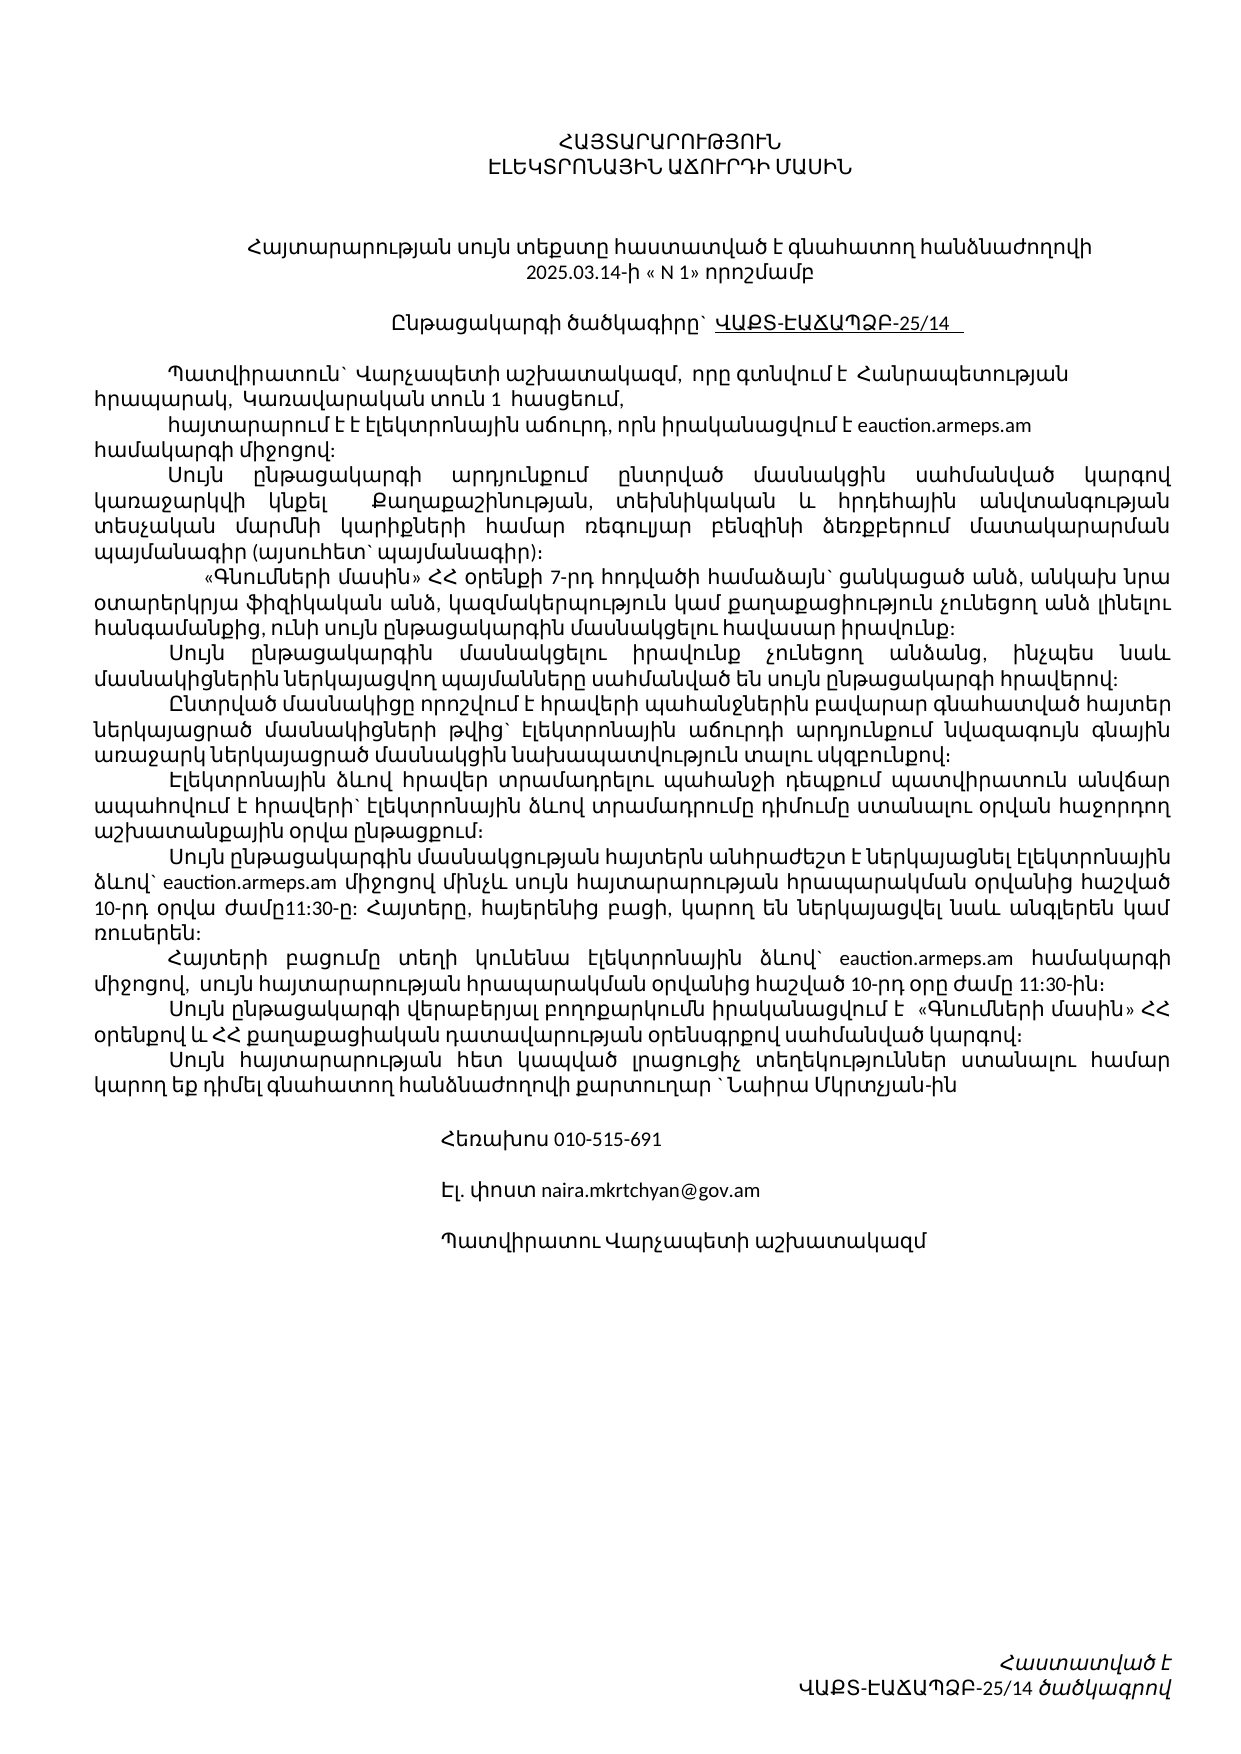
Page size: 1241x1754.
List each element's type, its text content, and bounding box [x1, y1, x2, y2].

text Սույն ընթացակարգի արդյունքում ընտրված մասնակցին սահմանված կարգով կառաջարկվի կնքել Քաղաքաշինության, տեխնիկական և հրդեհային անվտանգության տեսչական մարմնի կարիքների համար ռեգուլյար բենզինի ձեռքբերում մատակարարման պայմանագիր (այսուհետ` պայմանագիր)։ [94, 463, 1171, 564]
text Սույն հայտարարության հետ կապված լրացուցիչ տեղեկություններ ստանալու համար կարող եք դիմել գնահատող հանձնաժողովի քարտուղար ` Նաիրա Մկրտչյան-ին [94, 1047, 1171, 1098]
text Հեռախոս 010-515-691 [94, 1126, 1171, 1152]
text ՀԱՅՏԱՐԱՐՈՒԹՅՈՒՆ [94, 129, 1171, 154]
text Ընտրված մասնակիցը որոշվում է հրավերի պահանջներին բավարար գնահատված հայտեր ներկայացրած մասնակիցների թվից` էլեկտրոնային աճուրդի արդյունքում նվազագույն գնային առաջարկ ներկայացրած մասնակցին նախապատվություն տալու սկզբունքով։ [94, 691, 1171, 768]
text «Գնումների մասին» ՀՀ օրենքի 7-րդ հոդվածի համաձայն` ցանկացած անձ, անկախ նրա օտարերկրյա ֆիզիկական անձ, կազմակերպություն կամ քաղաքացիություն չունեցող անձ լինելու հանգամանքից, ունի սույն ընթացակարգին մասնակցելու հավասար իրավունք: [94, 564, 1171, 641]
text Հայտերի բացումը տեղի կունենա էլեկտրոնային ձևով` eauction.armeps.am համակարգի միջոցով, սույն հայտարարության հրապարակման օրվանից հաշված 10-րդ օրը ժամը 11:30-ին։ [94, 946, 1171, 996]
text հայտարարում է է էլեկտրոնային աճուրդ, որն իրականացվում է eauction.armeps.am համակարգի միջոցով: [94, 412, 1171, 463]
text ԷԼԵԿՏՐՈՆԱՅԻՆ ԱՃՈՒՐԴԻ ՄԱՍԻՆ [94, 154, 1171, 180]
text ՎԱՔՏ-ԷԱՃԱՊՁԲ-25/14 ծածկագրով [94, 1675, 1171, 1701]
text Պատվիրատու Վարչապետի աշխատակազմ [94, 1228, 1171, 1253]
text Հայտարարության սույն տեքստը հաստատված է գնահատող հանձնաժողովի [94, 234, 1171, 259]
text Սույն ընթացակարգի վերաբերյալ բողոքարկումն իրականացվում է «Գնումների մասին» ՀՀ օրենքով և ՀՀ քաղաքացիական դատավարության օրենսգրքով սահմանված կարգով։ [94, 996, 1171, 1047]
text Էլ. փոստ naira.mkrtchyan@gov.am [94, 1177, 1171, 1203]
text 2025.03.14 -ի « N 1» որոշմամբ [94, 259, 1171, 285]
text Սույն ընթացակարգին մասնակցելու իրավունք չունեցող անձանց, ինչպես նաև մասնակիցներին ներկայացվող պայմանները սահմանված են սույն ընթացակարգի հրավերով: [94, 641, 1171, 691]
text Էլեկտրոնային ձևով հրավեր տրամադրելու պահանջի դեպքում պատվիրատուն անվճար ապահովում է հրավերի` էլեկտրոնային ձևով տրամադրումը դիմումը ստանալու օրվան հաջորդող աշխատանքային օրվա ընթացքում։ [94, 768, 1171, 844]
text Ընթացակարգի ծածկագիրը` ՎԱՔՏ-ԷԱՃԱՊՁԲ-25/14 [94, 310, 1171, 336]
text Սույն ընթացակարգին մասնակցության հայտերն անհրաժեշտ է ներկայացնել էլեկտրոնային ձևով` eauction.armeps.am միջոցով մինչև սույն հայտարարության հրապարակման օրվանից հաշված 10-րդ օրվա ժամը11:30-ը: Հայտերը, հայերենից բացի, կարող են ներկայացվել նաև անգլերեն կամ ռուսերեն: [94, 844, 1171, 946]
text Պատվիրատուն` Վարչապետի աշխատակազմ, որը գտնվում է Հանրապետության հրապարակ, Կառավարական տուն 1 հասցեում, [94, 361, 1171, 412]
text Հաստատված է [94, 1650, 1171, 1675]
